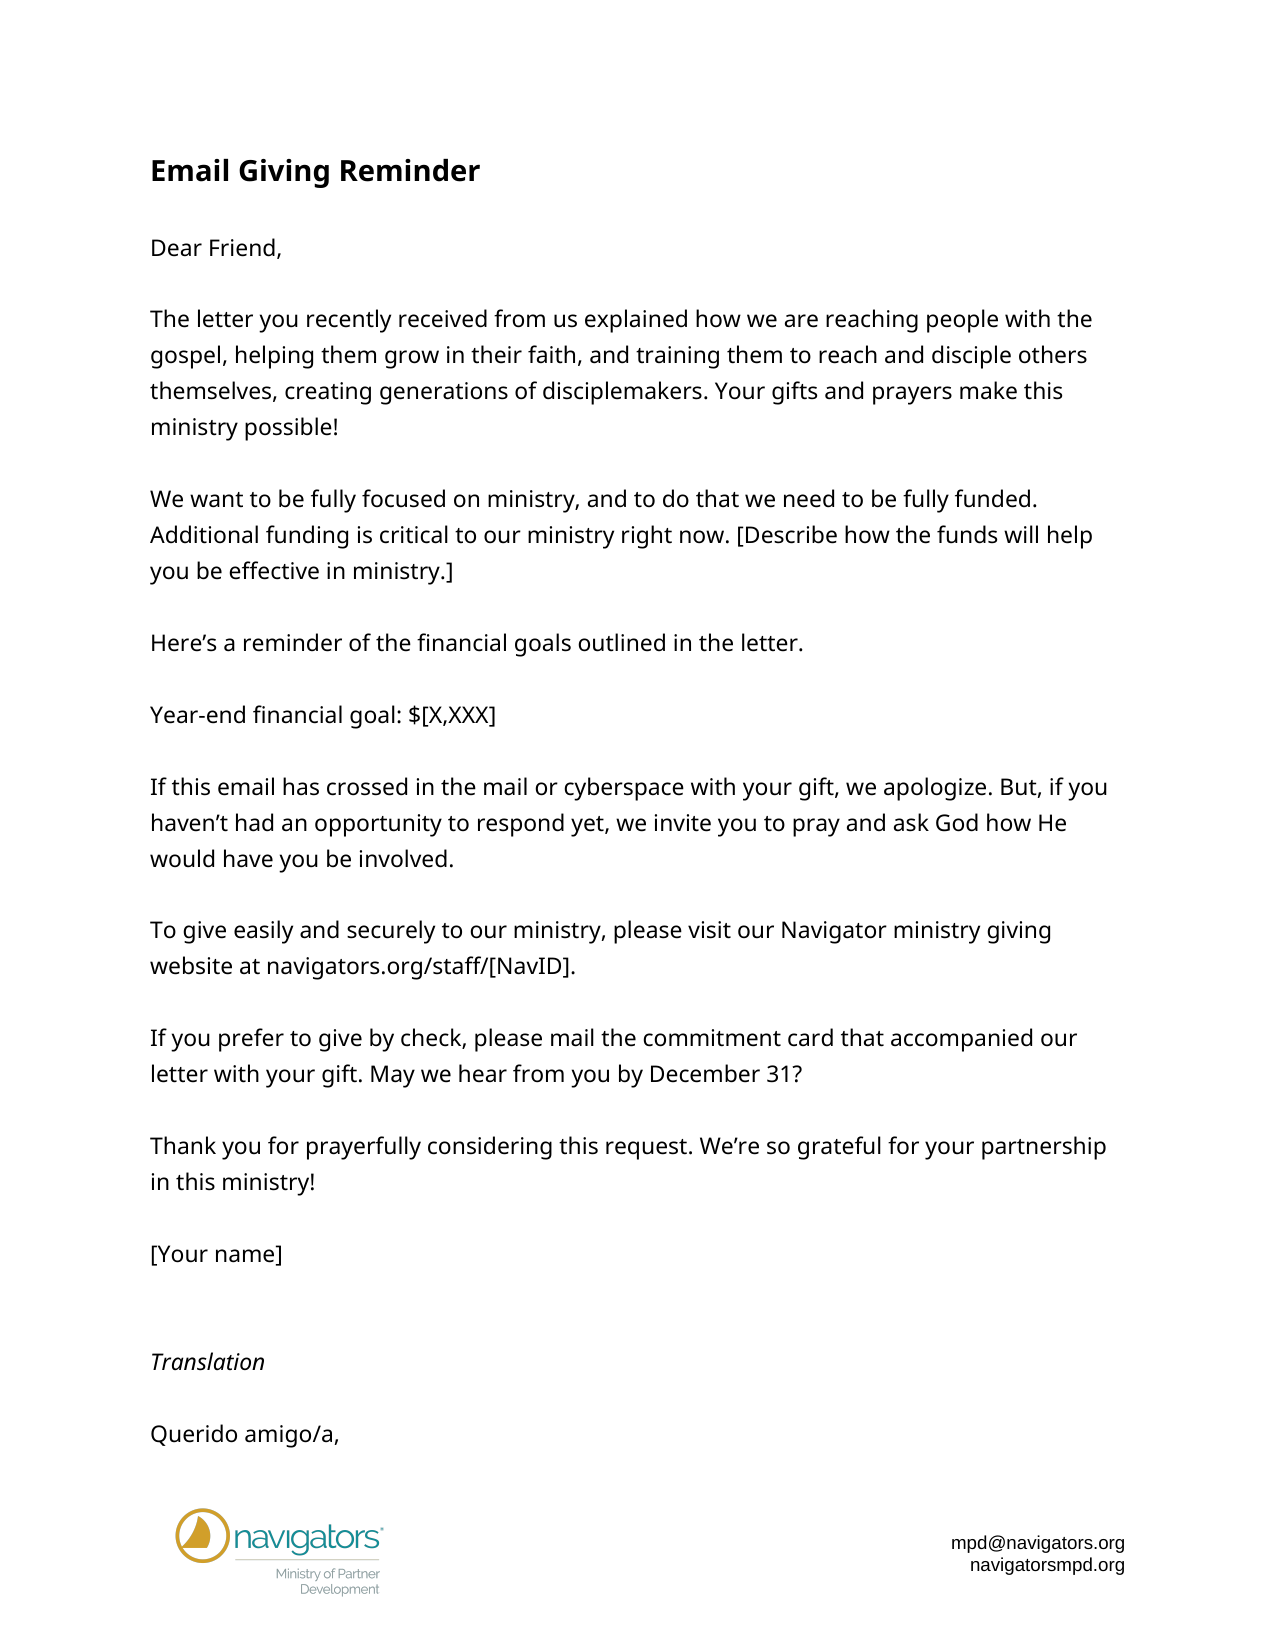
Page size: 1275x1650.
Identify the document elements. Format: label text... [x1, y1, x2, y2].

text If you prefer to give by check, please mail the commitment card that accompanied our letter with your gift. May we hear from you by December 31? [150, 1022, 1125, 1089]
text [Your name] [150, 1238, 1125, 1269]
text Here’s a reminder of the financial goals outlined in the letter. [150, 627, 1125, 658]
text If this email has crossed in the mail or cyberspace with your gift, we apologize. But, if you haven’t had an opportunity to respond yet, we invite you to pray and ask God how He would have you be involved. [150, 771, 1125, 874]
text Dear Friend, [150, 232, 1125, 263]
text Thank you for prayerfully considering this request. We’re so grateful for your partnership in this ministry! [150, 1130, 1125, 1197]
text To give easily and securely to our ministry, please visit our Navigator ministry giving website at navigators.org/staff/[NavID]. [150, 914, 1125, 982]
text We want to be fully focused on ministry, and to do that we need to be fully funded. Additional funding is critical to our ministry right now. [Describe how the funds will help you be effective in ministry.] [150, 483, 1125, 586]
text Querido amigo/a, [150, 1417, 1125, 1449]
text Translation [150, 1346, 1125, 1377]
text The letter you recently received from us explained how we are reaching people with the gospel, helping them grow in their faith, and training them to reach and disciple others themselves, creating generations of disciplemakers. Your gifts and prayers make this ministry possible! [150, 303, 1125, 442]
picture [170, 1505, 388, 1601]
text Year-end financial goal: $[X,XXX] [150, 699, 1125, 730]
text Email Giving Reminder [150, 150, 1125, 190]
